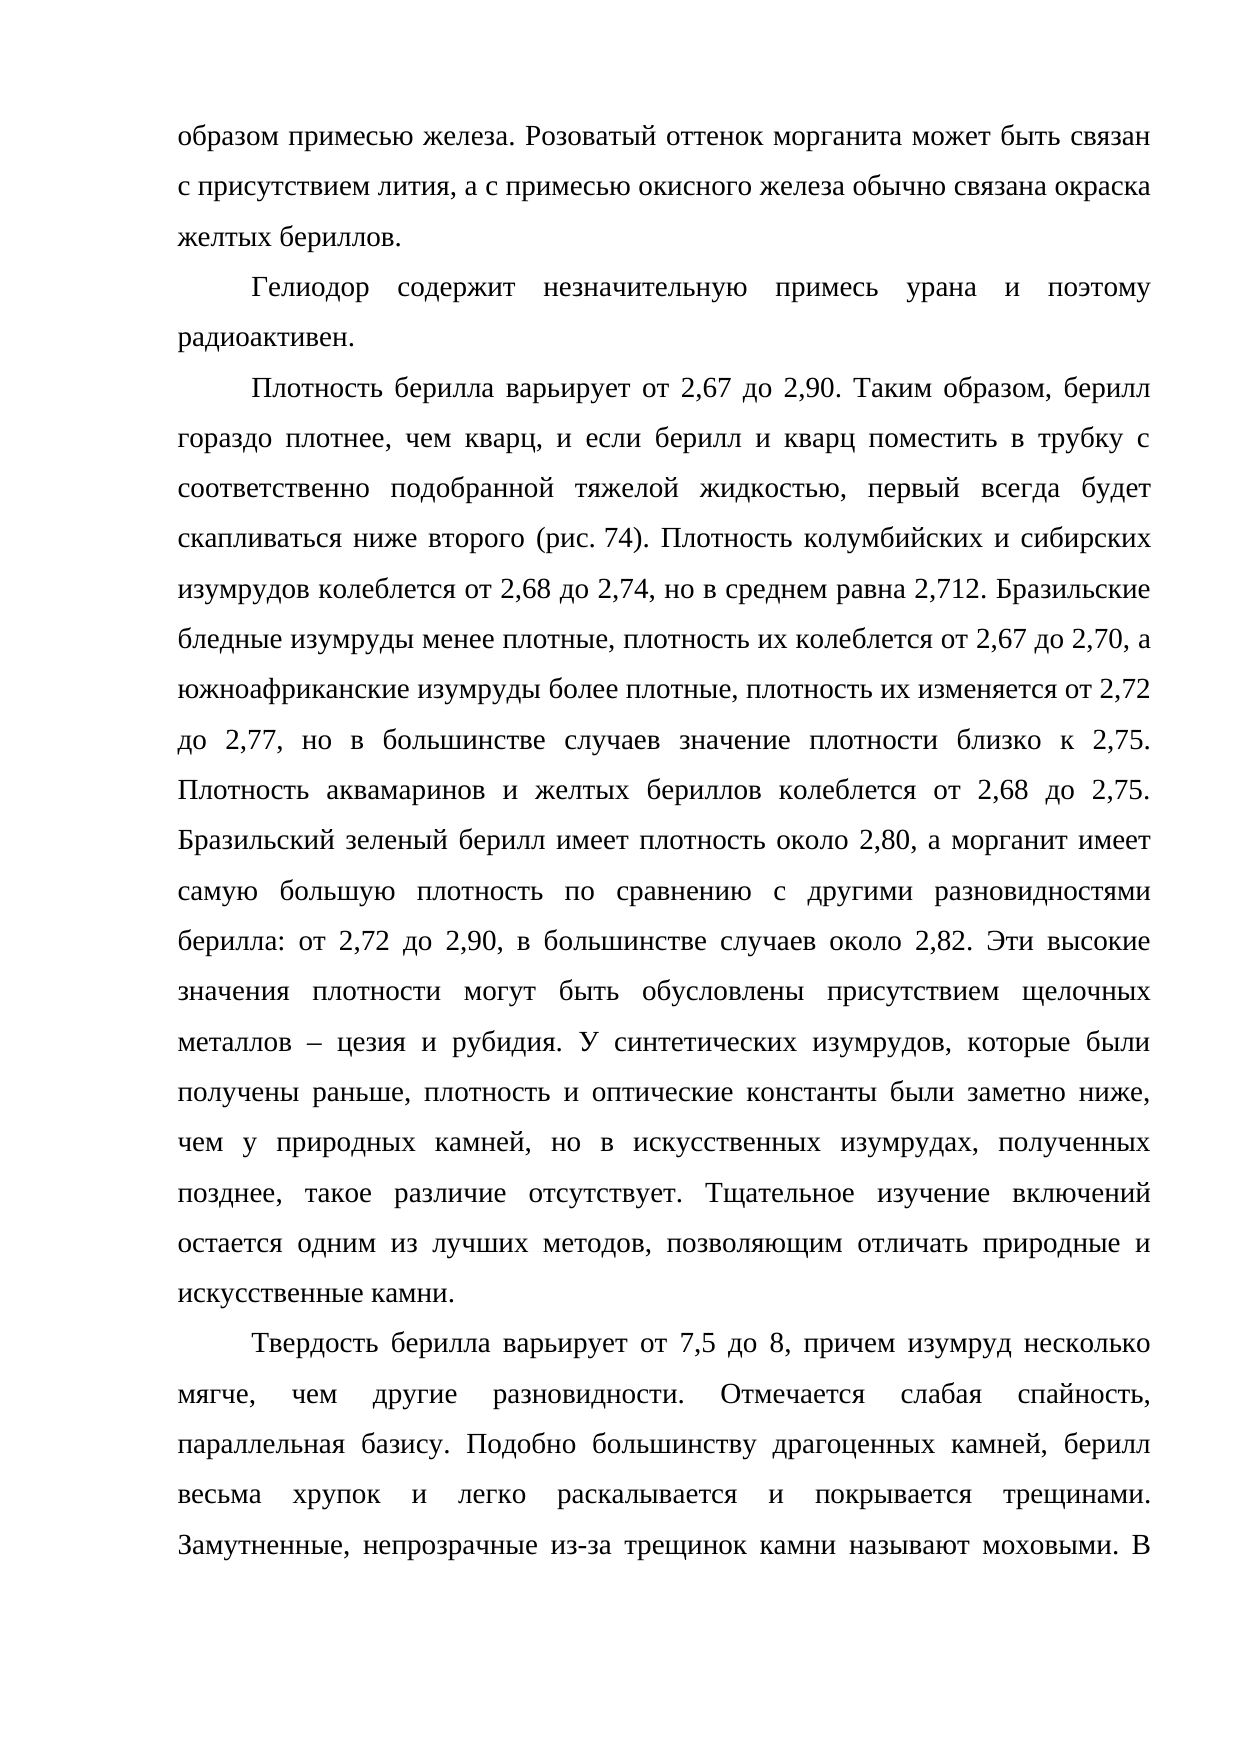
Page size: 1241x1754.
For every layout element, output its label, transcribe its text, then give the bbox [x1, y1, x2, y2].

text Плотность берилла варьирует от 2,67 до 2,90. Таким образом, берилл гораздо плотнее, чем кварц, и если берилл и кварц поместить в трубку с соответственно подобранной тяжелой жидкостью, первый всегда будет скапливаться ниже второго (рис. 74). Плотность колумбийских и сибирских изумрудов колеблется от 2,68 до 2,74, но в среднем равна 2,712. Бразильские бледные изумруды менее плотные, плотность их колеблется от 2,67 до 2,70, а южноафриканские изумруды более плотные, плотность их изменяется от 2,72 до 2,77, но в большинстве случаев значение плотности близко к 2,75. Плотность аквамаринов и желтых бериллов колеблется от 2,68 до 2,75. Бразильский зеленый берилл имеет плотность около 2,80, а морганит имеет самую большую плотность по сравнению с другими разновидностями берилла: от 2,72 до 2,90, в большинстве случаев около 2,82. Эти высокие значения плотности могут быть обусловлены присутствием щелочных металлов – цезия и рубидия. У синтетических изумрудов, которые были получены раньше, плотность и оптические константы были заметно ниже, чем у природных камней, но в искусственных изумрудах, полученных позднее, такое различие отсутствует. Тщательное изучение включений остается одним из лучших методов, позволяющим отличать природные и искусственные камни. [177, 370, 1152, 1309]
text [177, 1326, 1152, 1560]
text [177, 118, 1152, 252]
text Гелиодор содержит незначительную примесь урана и поэтому радиоактивен. [177, 269, 1152, 353]
